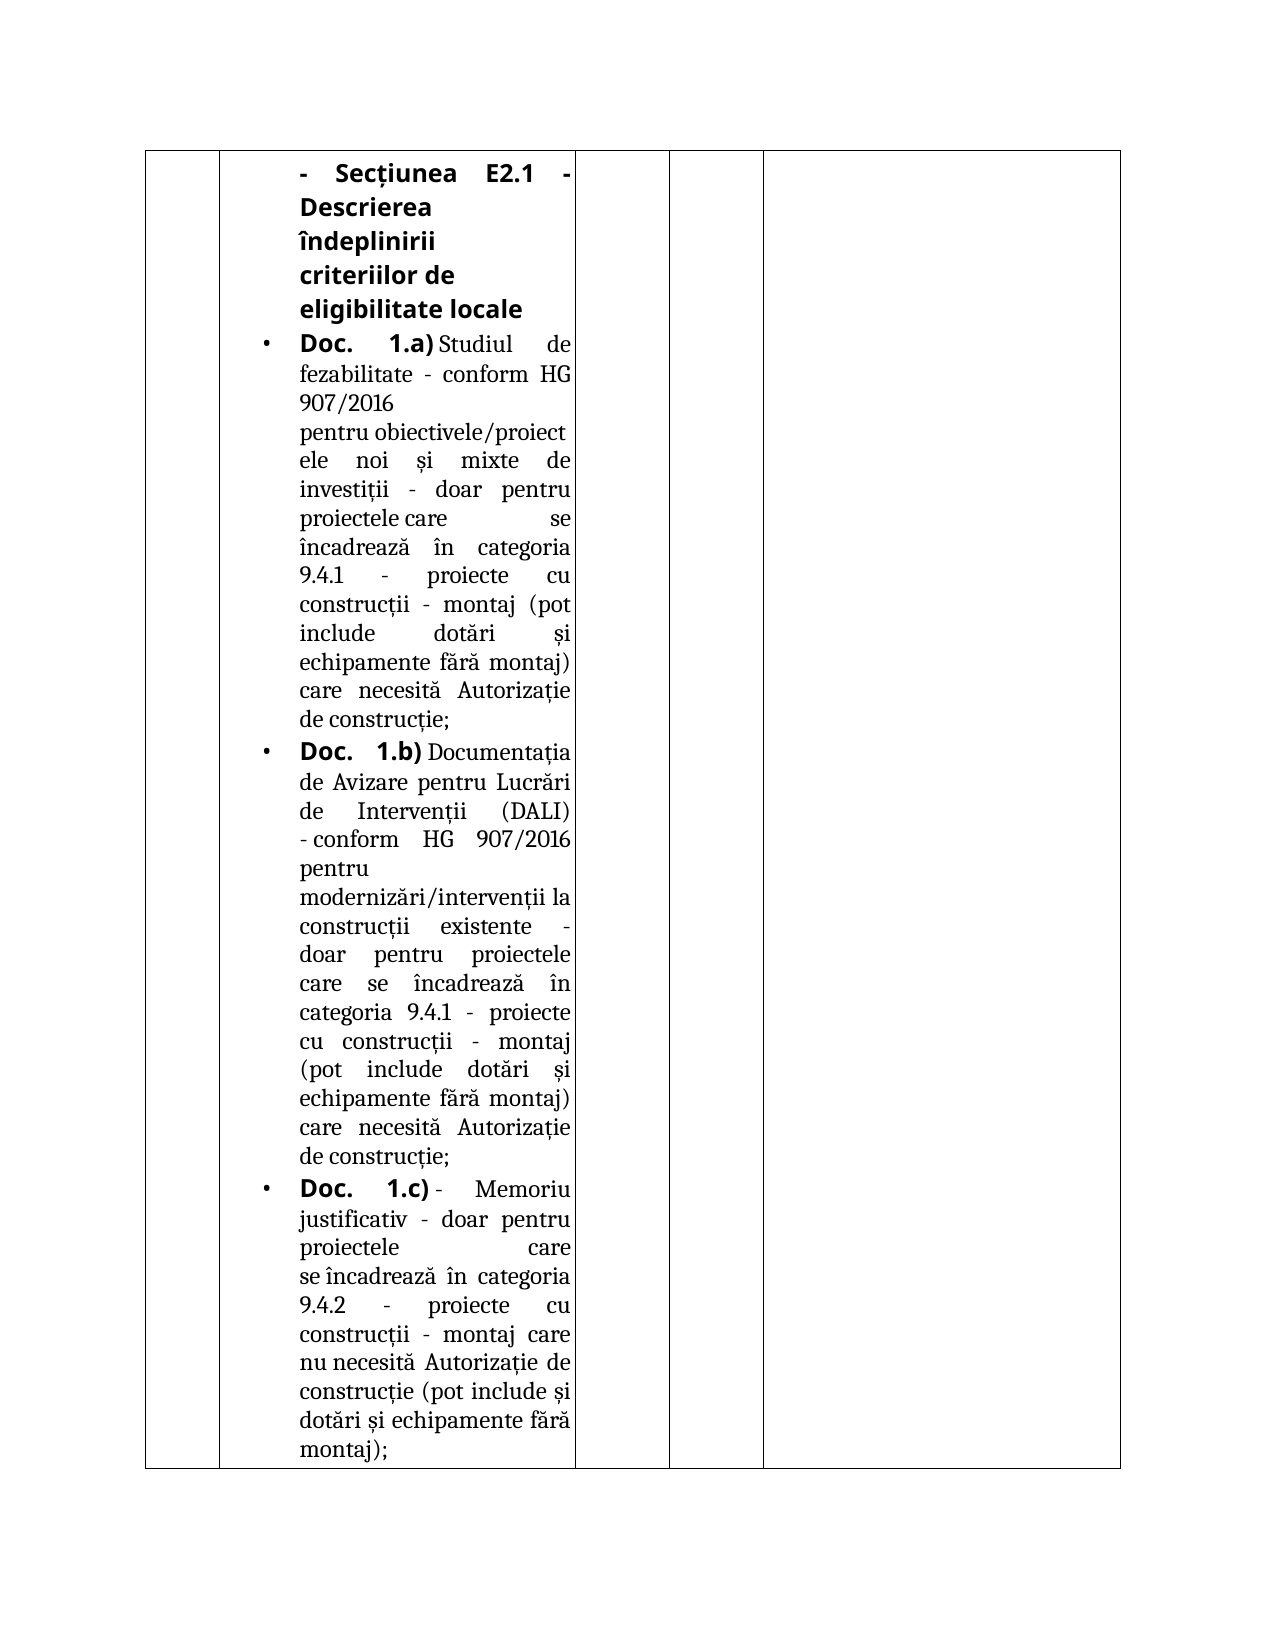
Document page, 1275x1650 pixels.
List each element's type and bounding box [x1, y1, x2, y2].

table_cell [220, 151, 575, 1468]
